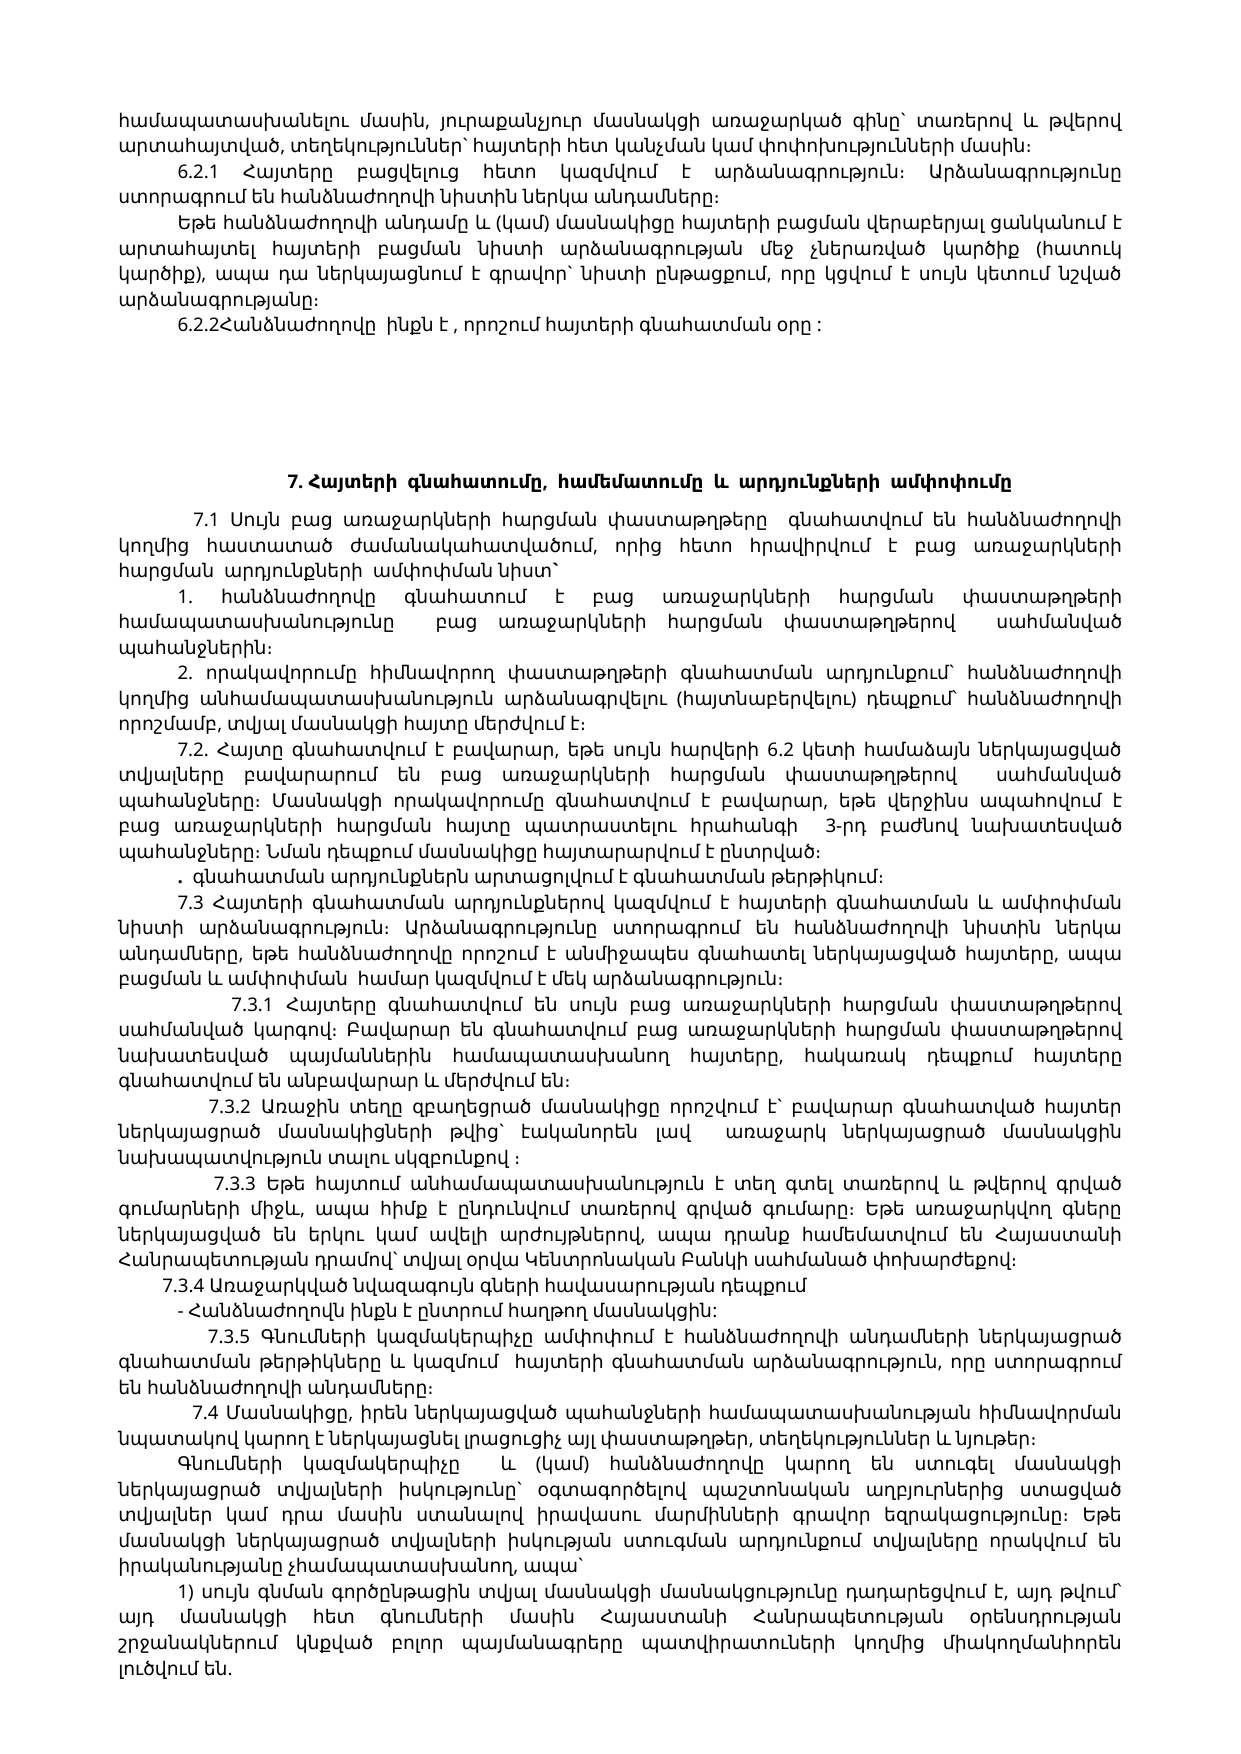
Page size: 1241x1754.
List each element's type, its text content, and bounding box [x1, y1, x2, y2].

text 7.3.4 Առաջարկված նվազագույն գների հավասարության դեպքում [118, 1272, 1122, 1297]
text - Հանձնաժողովն ինքն է ընտրում հաղթող մասնակցին: [118, 1297, 1122, 1323]
text Եթե հանձնաժողովի անդամը և (կամ) մասնակիցը հայտերի բացման վերաբերյալ ցանկանում է արտահայտել հայտերի բացման նիստի արձանագրության մեջ չներառված կարծիք (հատուկ կարծիք), ապա դա ներկայացնում է գրավոր` նիստի ընթացքում, որը կցվում է սույն կետում նշված արձանագրությանը։ [118, 209, 1122, 311]
text 1) սույն գնման գործընթացին տվյալ մասնակցի մասնակցությունը դադարեցվում է, այդ թվում՝ այդ մասնակցի հետ գնումների մասին Հայաստանի Հանրապետության օրենսդրության շրջանակներում կնքված բոլոր պայմանագրերը պատվիրատուների կողմից միակողմանիորեն լուծվում են. [118, 1578, 1122, 1680]
text 7.4 Մասնակիցը, իրեն ներկայացված պահանջների համապատասխանության հիմնավորման նպատակով կարող է ներկայացնել լրացուցիչ այլ փաստաթղթեր, տեղեկություններ և նյութեր։ [118, 1399, 1122, 1451]
text 7.3.3 Եթե հայտում անհամապատասխանություն է տեղ գտել տառերով և թվերով գրված գումարների միջև, ապա հիմք է ընդունվում տառերով գրված գումարը։ Եթե առաջարկվող գները ներկայացված են երկու կամ ավելի արժույթներով, ապա դրանք համեմատվում են Հայաստանի Հանրապետության դրամով` տվյալ օրվա Կենտրոնական Բանկի սահմանած փոխարժեքով։ [118, 1170, 1122, 1272]
text 7.2. Հայտը գնահատվում է բավարար, եթե սույն հարվերի 6.2 կետի համաձայն ներկայացված տվյալները բավարարում են բաց առաջարկների հարցման փաստաթղթերով սահմանված պահանջները։ Մասնակցի որակավորումը գնահատվում է բավարար, եթե վերջինս ապահովում է բաց առաջարկների հարցման հայտը պատրաստելու հրահանգի 3-րդ բաժնով նախատեսված պահանջները։ Նման դեպքում մասնակիցը հայտարարվում է ընտրված։ [118, 736, 1122, 864]
text 1. հանձնաժողովը գնահատում է բաց առաջարկների հարցման փաստաթղթերի համապատասխանությունը բաց առաջարկների հարցման փաստաթղթերով սահմանված պահանջներին։ [118, 583, 1122, 659]
text 7.3.5 Գնումների կազմակերպիչը ամփոփում է հանձնաժողովի անդամների ներկայացրած գնահատման թերթիկները և կազմում հայտերի գնահատման արձանագրություն, որը ստորագրում են հանձնաժողովի անդամները։ [118, 1323, 1122, 1399]
text 7.3.2 Առաջին տեղը զբաղեցրած մասնակիցը որոշվում է` բավարար գնահատված հայտեր ներկայացրած մասնակիցների թվից` էականորեն լավ առաջարկ ներկայացրած մասնակցին նախապատվություն տալու սկզբունքով ։ [118, 1093, 1122, 1170]
text 6.2.1 Հայտերը բացվելուց հետո կազմվում է արձանագրություն։ Արձանագրությունը ստորագրում են հանձնաժողովի նիստին ներկա անդամները։ [118, 158, 1122, 209]
text 7. Հայտերի գնահատումը, համեմատումը և արդյունքների ամփոփումը [118, 468, 1122, 494]
text . գնահատման արդյունքներն արտացոլվում է գնահատման թերթիկում։ [118, 864, 1122, 889]
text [118, 107, 1122, 158]
text Գնումների կազմակերպիչը և (կամ) հանձնաժողովը կարող են ստուգել մասնակցի ներկայացրած տվյալների իսկությունը` օգտագործելով պաշտոնական աղբյուրներից ստացված տվյալներ կամ դրա մասին ստանալով իրավասու մարմինների գրավոր եզրակացությունը։ Եթե մասնակցի ներկայացրած տվյալների իսկության ստուգման արդյունքում տվյալները որակվում են իրականությանը չհամապատասխանող, ապա` [118, 1451, 1122, 1578]
text 7.1 Սույն բաց առաջարկների հարցման փաստաթղթերը գնահատվում են հանձնաժողովի կողմից հաստատած ժամանակահատվածում, որից հետո հրավիրվում է բաց առաջարկների հարցման արդյունքների ամփոփման նիստ` [118, 506, 1122, 583]
text 2. որակավորումը հիմնավորող փաստաթղթերի գնահատման արդյունքում` հանձնաժողովի կողմից անհամապատասխանություն արձանագրվելու (հայտնաբերվելու) դեպքում՝ հանձնաժողովի որոշմամբ, տվյալ մասնակցի հայտը մերժվում է։ [118, 659, 1122, 736]
text 7.3.1 Հայտերը գնահատվում են սույն բաց առաջարկների հարցման փաստաթղթերով սահմանված կարգով։ Բավարար են գնահատվում բաց առաջարկների հարցման փաստաթղթերով նախատեսված պայմաններին համապատասխանող հայտերը, հակառակ դեպքում հայտերը գնահատվում են անբավարար և մերժվում են։ [118, 991, 1122, 1093]
text 6.2.2Հանձնաժողովը ինքն է , որոշում հայտերի գնահատման օրը : [118, 311, 1122, 337]
text 7.3 Հայտերի գնահատման արդյունքներով կազմվում է հայտերի գնահատման և ամփոփման նիստի արձանագրություն։ Արձանագրությունը ստորագրում են հանձնաժողովի նիստին ներկա անդամները, եթե հանձնաժողովը որոշում է անմիջապես գնահատել ներկայացված հայտերը, ապա բացման և ամփոփման համար կազմվում է մեկ արձանագրություն։ [118, 889, 1122, 991]
